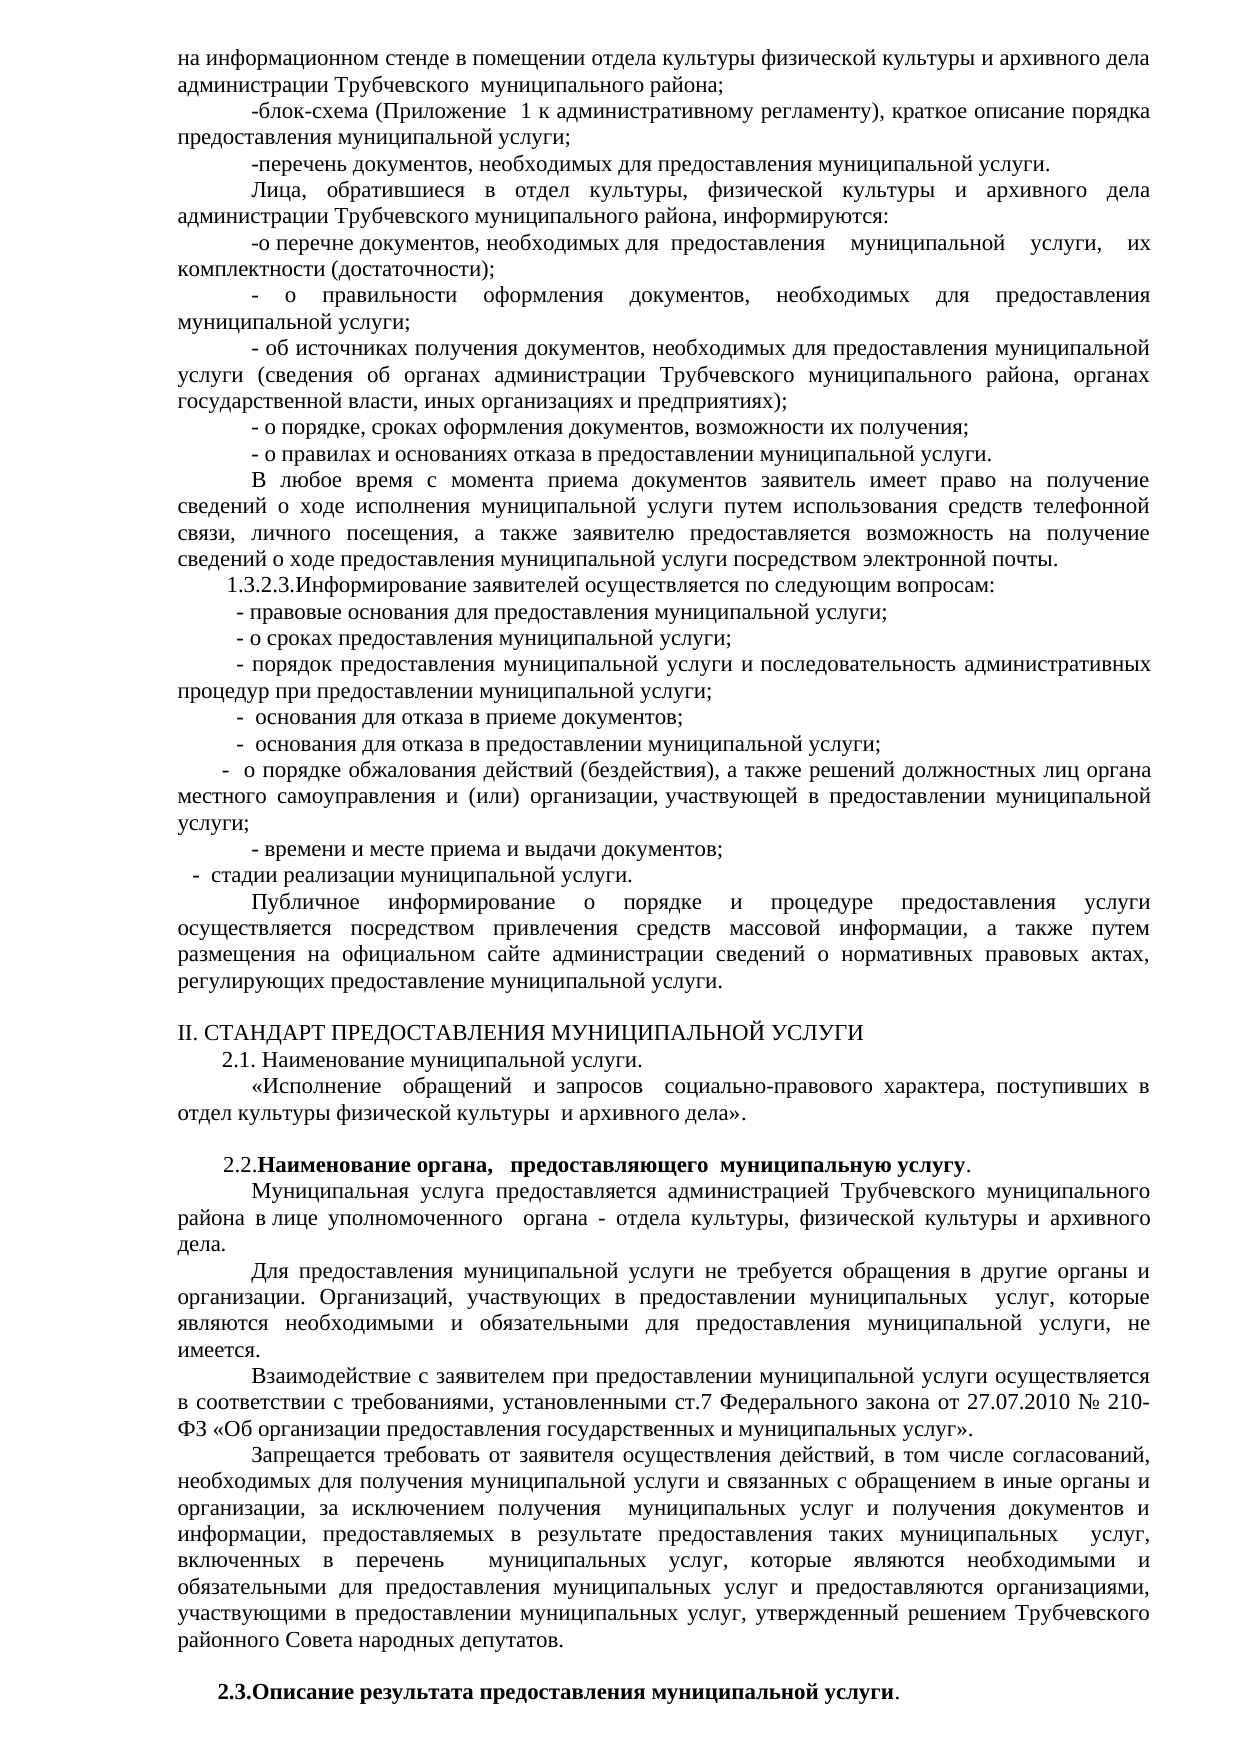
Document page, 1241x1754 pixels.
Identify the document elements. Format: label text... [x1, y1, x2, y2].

text - основания для отказа в приеме документов; [177, 703, 1152, 729]
text Взаимодействие с заявителем при предоставлении муниципальной услуги осуществляется в соответствии с требованиями, установленными ст.7 Федерального закона от 27.07.2010 № 210-ФЗ «Об организации предоставления государственных и муниципальных услуг». [177, 1362, 1152, 1441]
text - о порядке обжалования действий (бездействия), а также решений должностных лиц органа местного самоуправления и (или) организации, участвующей в предоставлении муниципальной услуги; [177, 756, 1152, 835]
text - о правильности оформления документов, необходимых для предоставления муниципальной услуги; [177, 282, 1152, 334]
text - стадии реализации муниципальной услуги. [177, 861, 1152, 888]
text -перечень документов, необходимых для предоставления муниципальной услуги. [177, 150, 1152, 176]
text - о правилах и основаниях отказа в предоставлении муниципальной услуги. [177, 440, 1152, 466]
text 2.3.Описание результата предоставления муниципальной услуги. [177, 1678, 1152, 1705]
text - о сроках предоставления муниципальной услуги; [177, 624, 1152, 651]
text - времени и месте приема и выдачи документов; [177, 835, 1152, 861]
text 2.1. Наименование муниципальной услуги. [177, 1046, 1152, 1072]
text Лица, обратившиеся в отдел культуры, физической культуры и архивного дела администрации Трубчевского муниципального района, информируются: [177, 176, 1152, 229]
text Для предоставления муниципальной услуги не требуется обращения в другие органы и организации. Организаций, участвующих в предоставлении муниципальных услуг, которые являются необходимыми и обязательными для предоставления муниципальной услуги, не имеется. [177, 1257, 1152, 1362]
text В любое время с момента приема документов заявитель имеет право на получение сведений о ходе исполнения муниципальной услуги путем использования средств телефонной связи, личного посещения, а также заявителю предоставляется возможность на получение сведений о ходе предоставления муниципальной услуги посредством электронной почты. [177, 466, 1152, 571]
text Запрещается требовать от заявителя осуществления действий, в том числе согласований, необходимых для получения муниципальной услуги и связанных с обращением в иные органы и организации, за исключением получения муниципальных услуг и получения документов и информации, предоставляемых в результате предоставления таких муниципальных услуг, включенных в перечень муниципальных услуг, которые являются необходимыми и обязательными для предоставления муниципальных услуг и предоставляются организациями, участвующими в предоставлении муниципальных услуг, утвержденный решением Трубчевского районного Совета народных депутатов. [177, 1441, 1152, 1652]
text Муниципальная услуга предоставляется администрацией Трубчевского муниципального района в лице уполномоченного органа - отдела культуры, физической культуры и архивного дела. [177, 1178, 1152, 1257]
text - о порядке, сроках оформления документов, возможности их получения; [177, 413, 1152, 440]
text II. СТАНДАРТ ПРЕДОСТАВЛЕНИЯ МУНИЦИПАЛЬНОЙ УСЛУГИ [177, 1019, 1152, 1046]
text - основания для отказа в предоставлении муниципальной услуги; [177, 729, 1152, 756]
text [177, 44, 1152, 97]
text -о перечне документов, необходимых для предоставления муниципальной услуги, их комплектности (достаточности); [177, 229, 1152, 282]
text «Исполнение обращений и запросов социально-правового характера, поступивших в отдел культуры физической культуры и архивного дела». [177, 1072, 1152, 1125]
text - порядок предоставления муниципальной услуги и последовательность административных процедур при предоставлении муниципальной услуги; [177, 651, 1152, 703]
text - правовые основания для предоставления муниципальной услуги; [177, 598, 1152, 624]
text 2.2.Наименование органа, предоставляющего муниципальную услугу. [177, 1151, 1152, 1178]
text -блок-схема (Приложение 1 к административному регламенту), краткое описание порядка предоставления муниципальной услуги; [177, 97, 1152, 150]
text Публичное информирование о порядке и процедуре предоставления услуги осуществляется посредством привлечения средств массовой информации, а также путем размещения на официальном сайте администрации сведений о нормативных правовых актах, регулирующих предоставление муниципальной услуги. [177, 888, 1152, 993]
text - об источниках получения документов, необходимых для предоставления муниципальной услуги (сведения об органах администрации Трубчевского муниципального района, органах государственной власти, иных организациях и предприятиях); [177, 334, 1152, 413]
text 1.3.2.3.Информирование заявителей осуществляется по следующим вопросам: [177, 571, 1152, 598]
